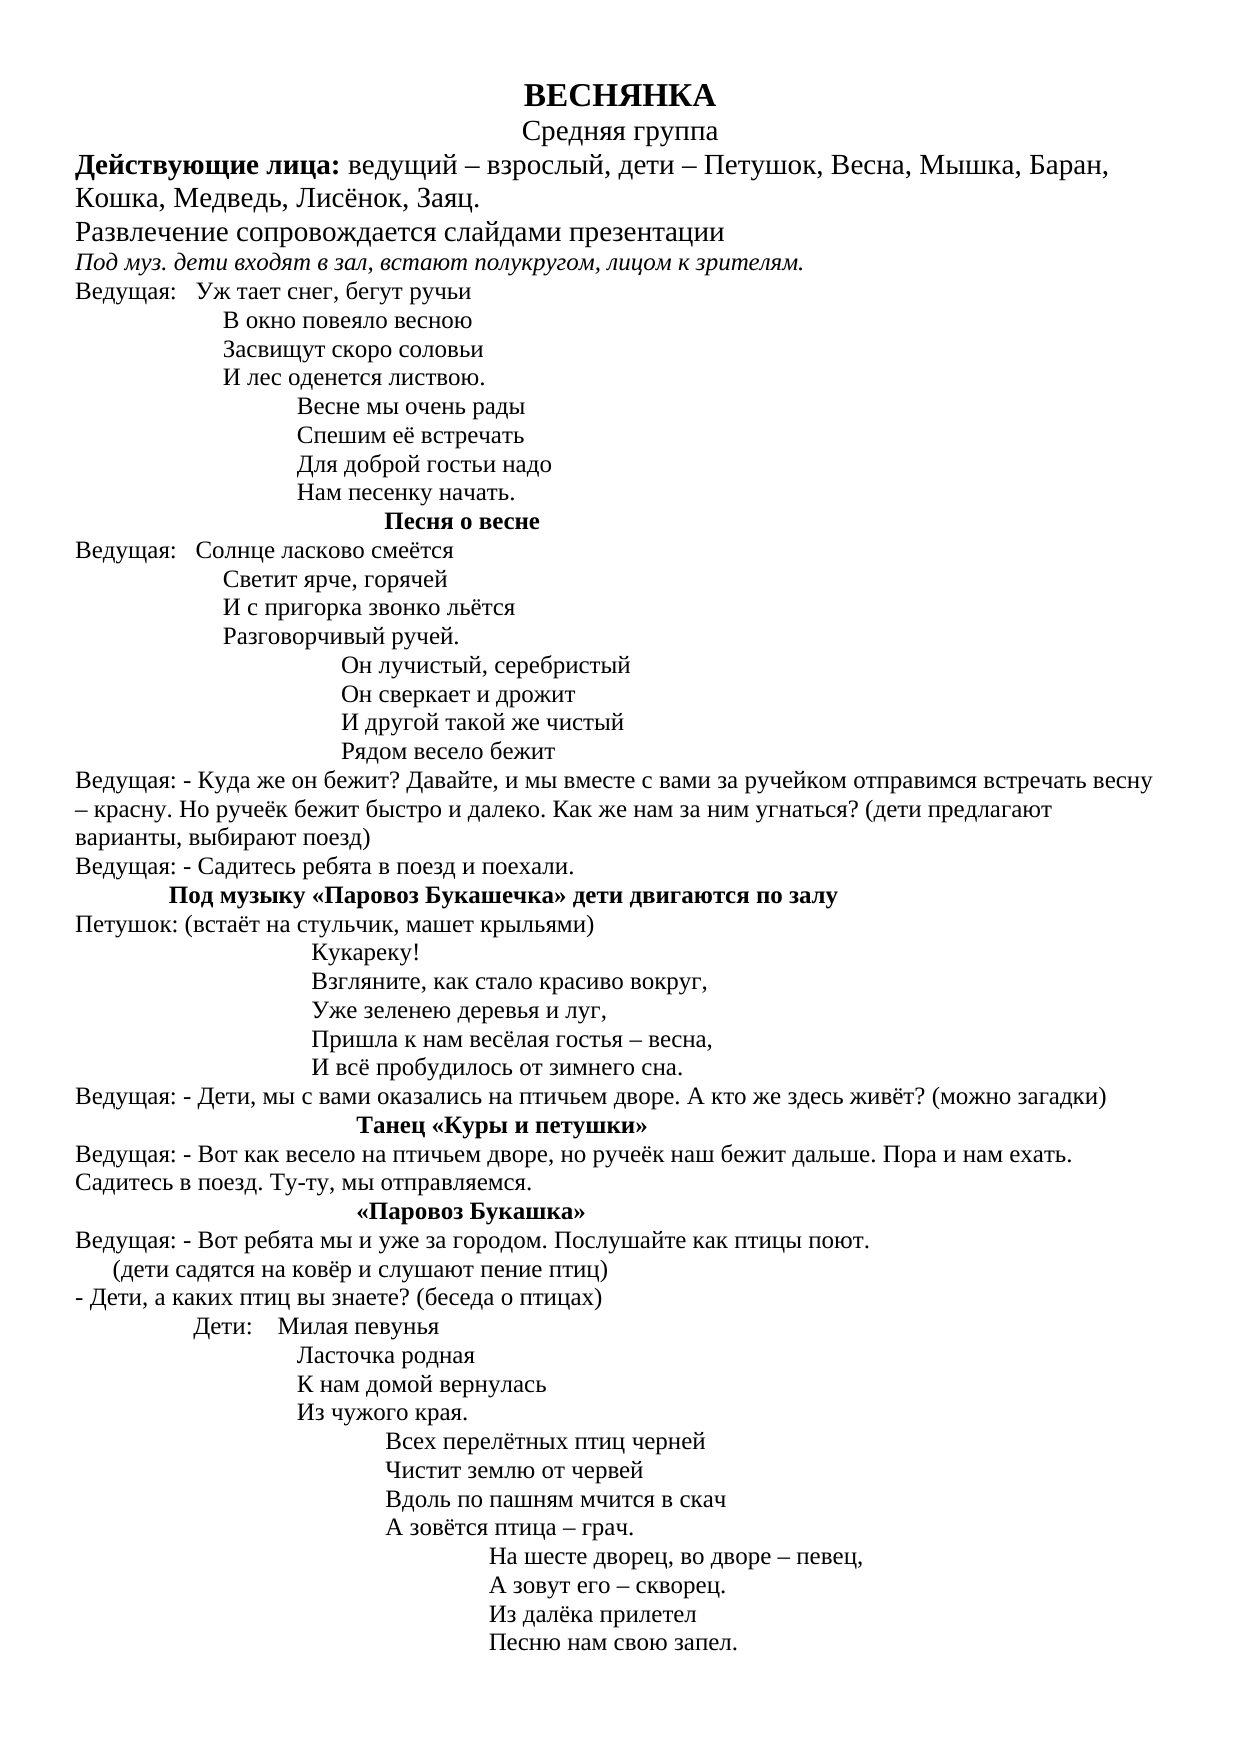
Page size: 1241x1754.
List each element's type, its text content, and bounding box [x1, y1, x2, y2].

text Дети: Милая певунья [193, 1311, 1165, 1340]
text Вдоль по пашням мчится в скач [385, 1484, 1165, 1512]
text И лес оденется листвою. [223, 362, 1165, 391]
text Спешим её встречать [297, 420, 1165, 449]
text И с пригорка звонко льётся [223, 592, 1165, 621]
text И всё пробудилось от зимнего сна. [311, 1052, 1165, 1081]
text Ведущая: Уж тает снег, бегут ручьи [75, 276, 1165, 305]
text ВЕСНЯНКА [75, 75, 1165, 113]
text Для доброй гостьи надо [297, 449, 1165, 477]
text И другой такой же чистый [341, 707, 1165, 736]
text Взгляните, как стало красиво вокруг, [311, 966, 1165, 995]
text На шесте дворец, во дворе – певец, [488, 1541, 1165, 1570]
text Он сверкает и дрожит [341, 679, 1165, 707]
text А зовётся птица – грач. [385, 1512, 1165, 1541]
text Ведущая: - Вот как весело на птичьем дворе, но ручеёк наш бежит дальше. Пора и нам ехать. Садитесь в поезд. Ту-ту, мы отправляемся. [75, 1139, 1165, 1196]
text Ведущая: - Дети, мы с вами оказались на птичьем дворе. А кто же здесь живёт? (можно загадки) [75, 1081, 1165, 1110]
text Из далёка прилетел [488, 1599, 1165, 1627]
text А зовут его – скворец. [488, 1570, 1165, 1599]
text Средняя группа [75, 113, 1165, 147]
text Ласточка родная [297, 1340, 1165, 1369]
text Пришла к нам весёлая гостья – весна, [311, 1024, 1165, 1052]
text Действующие лица: ведущий – взрослый, дети – Петушок, Весна, Мышка, Баран, Кошка, Медведь, Лисёнок, Заяц. [75, 147, 1165, 214]
text Ведущая: - Садитесь ребята в поезд и поехали. [75, 851, 1165, 880]
text «Паровоз Букашка» [75, 1196, 1165, 1225]
text Кукареку! [311, 937, 1165, 966]
text Разговорчивый ручей. [223, 621, 1165, 650]
text Развлечение сопровождается слайдами презентации [75, 214, 1165, 247]
text Ведущая: - Куда же он бежит? Давайте, и мы вместе с вами за ручейком отправимся встречать весну – красну. Но ручеёк бежит быстро и далеко. Как же нам за ним угнаться? (дети предлагают варианты, выбирают поезд) [75, 765, 1165, 851]
text Уже зеленею деревья и луг, [311, 995, 1165, 1024]
text Нам песенку начать. [297, 477, 1165, 506]
text Ведущая: - Вот ребята мы и уже за городом. Послушайте как птицы поют. [75, 1225, 1165, 1254]
text Чистит землю от червей [385, 1455, 1165, 1484]
text Из чужого края. [297, 1397, 1165, 1426]
text Он лучистый, серебристый [341, 650, 1165, 679]
text К нам домой вернулась [297, 1369, 1165, 1397]
text Танец «Куры и петушки» [75, 1110, 1165, 1139]
text Весне мы очень рады [297, 391, 1165, 420]
text Засвищут скоро соловьи [223, 334, 1165, 362]
text Песню нам свою запел. [488, 1627, 1165, 1656]
text (дети садятся на ковёр и слушают пение птиц) [75, 1254, 1165, 1282]
text Под муз. дети входят в зал, встают полукругом, лицом к зрителям. [75, 247, 1165, 276]
text В окно повеяло весною [223, 305, 1165, 334]
text Песня о весне [297, 506, 1165, 535]
text - Дети, а каких птиц вы знаете? (беседа о птицах) [75, 1282, 1165, 1311]
text Под музыку «Паровоз Букашечка» дети двигаются по залу [75, 880, 1165, 909]
text Ведущая: Солнце ласково смеётся [75, 535, 1165, 564]
text Рядом весело бежит [341, 736, 1165, 765]
text Петушок: (встаёт на стульчик, машет крыльями) [75, 909, 1165, 937]
text Всех перелётных птиц черней [385, 1426, 1165, 1455]
text Светит ярче, горячей [223, 564, 1165, 592]
